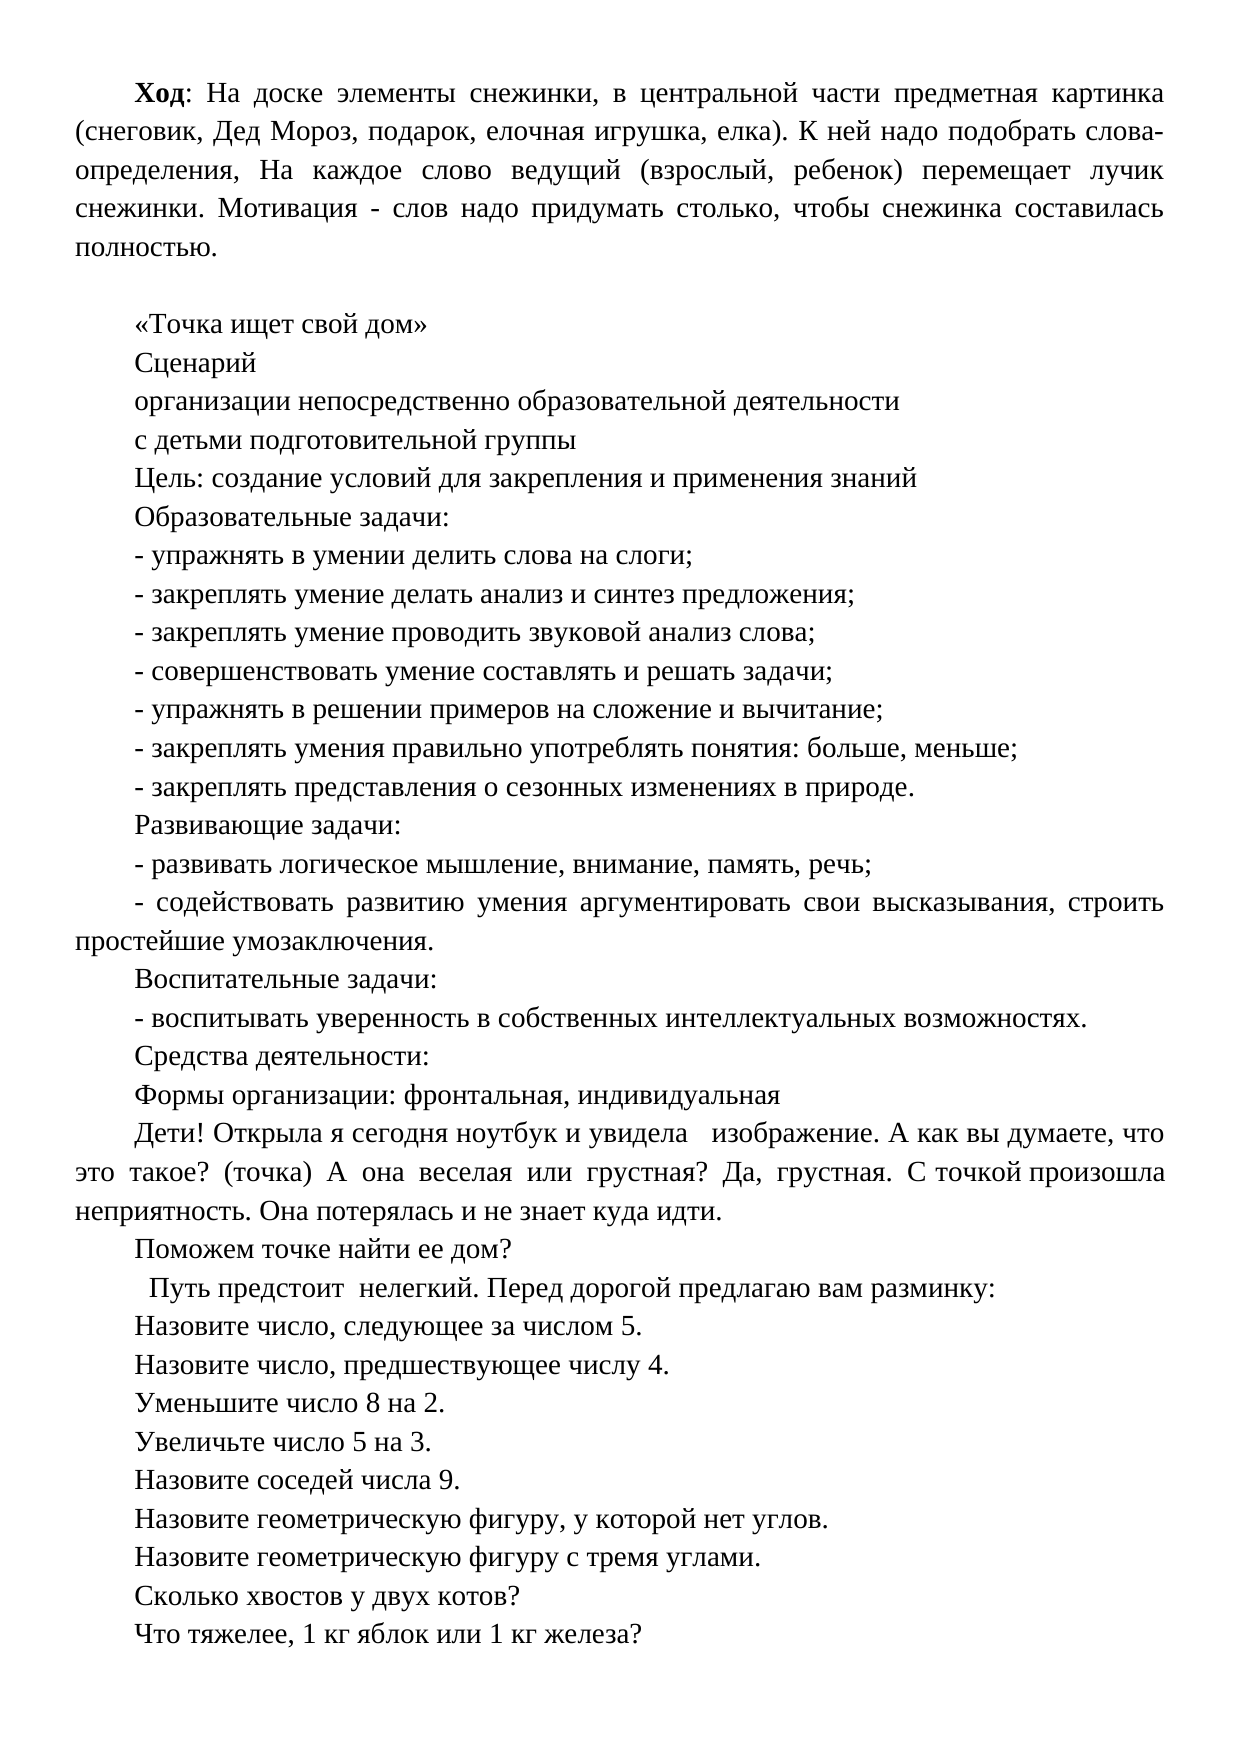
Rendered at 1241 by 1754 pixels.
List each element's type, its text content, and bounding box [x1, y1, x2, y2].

text с детьми подготовительной группы [75, 422, 1165, 455]
text - закреплять умение делать анализ и синтез предложения; [75, 576, 1165, 609]
text Сценарий [75, 345, 1165, 378]
text - совершенствовать умение составлять и решать задачи; [75, 653, 1165, 687]
text Цель: создание условий для закрепления и применения знаний [75, 460, 1165, 494]
text «Точка ищет свой дом» [75, 306, 1165, 340]
text Формы организации: фронтальная, индивидуальная [75, 1077, 1165, 1111]
text Средства деятельности: [75, 1038, 1165, 1072]
text Назовите число, следующее за числом 5. [75, 1308, 1165, 1342]
text - закреплять умения правильно употреблять понятия: больше, меньше; [75, 730, 1165, 764]
text Дети! Открыла я сегодня ноутбук и увидела изображение. А как вы думаете, что это такое? (точка) А она веселая или грустная? Да, грустная. С точкой произошла неприятность. Она потерялась и не знает куда идти. [75, 1116, 1165, 1226]
text организации непосредственно образовательной деятельности [75, 383, 1165, 417]
text Сколько хвостов у двух котов? [75, 1578, 1165, 1612]
text Ход: На доске элементы снежинки, в центральной части предметная картинка (снеговик, Дед Мороз, подарок, елочная игрушка, елка). К ней надо подобрать слова-определения, На каждое слово ведущий (взрослый, ребенок) перемещает лучик снежинки. Мотивация - слов надо придумать столько, чтобы снежинка составилась полностью. [75, 75, 1165, 263]
text - воспитывать уверенность в собственных интеллектуальных возможностях. [75, 1000, 1165, 1033]
text Что тяжелее, 1 кг яблок или 1 кг железа? [75, 1617, 1165, 1650]
text Поможем точке найти ее дом? [75, 1231, 1165, 1265]
text Увеличьте число 5 на 3. [75, 1424, 1165, 1457]
text Назовите геометрическую фигуру с тремя углами. [75, 1539, 1165, 1573]
text Назовите число, предшествующее числу 4. [75, 1347, 1165, 1380]
text - закреплять представления о сезонных изменениях в природе. [75, 769, 1165, 802]
text - упражнять в умении делить слова на слоги; [75, 537, 1165, 571]
text Путь предстоит нелегкий. Перед дорогой предлагаю вам разминку: [75, 1270, 1165, 1303]
text - развивать логическое мышление, внимание, память, речь; [75, 846, 1165, 879]
text Уменьшите число 8 на 2. [75, 1385, 1165, 1419]
text Развивающие задачи: [75, 807, 1165, 841]
text Назовите соседей числа 9. [75, 1462, 1165, 1496]
text Воспитательные задачи: [75, 961, 1165, 995]
text - содействовать развитию умения аргументировать свои высказывания, строить простейшие умозаключения. [75, 884, 1165, 956]
text - упражнять в решении примеров на сложение и вычитание; [75, 692, 1165, 725]
text Назовите геометрическую фигуру, у которой нет углов. [75, 1501, 1165, 1534]
text Образовательные задачи: [75, 499, 1165, 532]
text - закреплять умение проводить звуковой анализ слова; [75, 614, 1165, 648]
